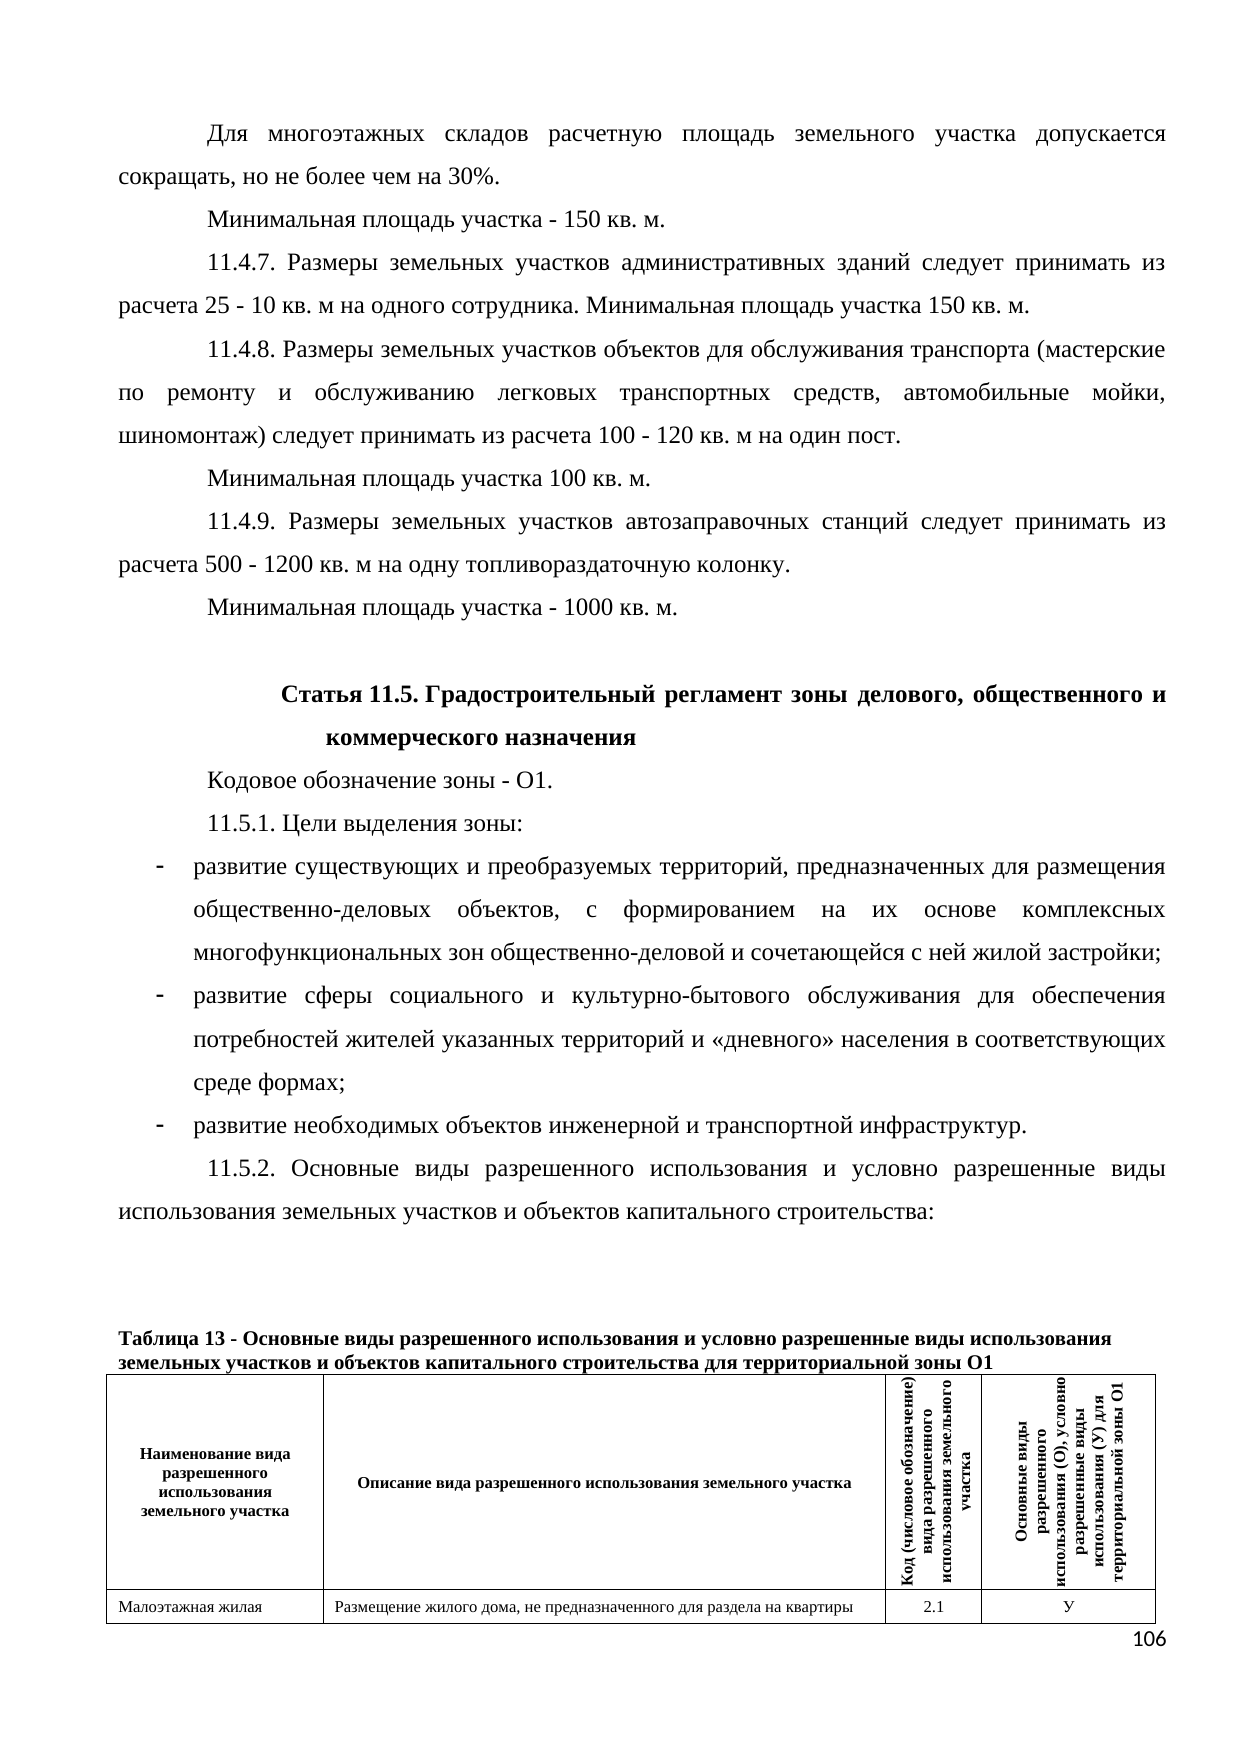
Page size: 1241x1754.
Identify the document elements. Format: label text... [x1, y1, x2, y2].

list развитие необходимых объектов инженерной и транспортной инфраструктур. [156, 1110, 1167, 1139]
text 11.4.8. Размеры земельных участков объектов для обслуживания транспорта (мастерские по ремонту и обслуживанию легковых транспортных средств, автомобильные мойки, шиномонтаж) следует принимать из расчета 100 - 120 кв. м на один пост. [118, 334, 1167, 449]
table_header Наименование вида разрешенного использования земельного участка [107, 1375, 323, 1589]
text 11.4.7. Размеры земельных участков административных зданий следует принимать из расчета 25 - 10 кв. м на одного сотрудника. Минимальная площадь участка 150 кв. м. [118, 247, 1167, 319]
text 11.5.1. Цели выделения зоны: [118, 808, 1167, 837]
table_header Код (числовое обозначение) вида разрешенного использования земельного участка [886, 1375, 981, 1589]
list развитие существующих и преобразуемых территорий, предназначенных для размещения общественно-деловых объектов, с формированием на их основе комплексных многофункциональных зон общественно-деловой и сочетающейся с ней жилой застройки; [156, 851, 1167, 966]
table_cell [324, 1590, 885, 1623]
table_header Основные виды разрешенного использования (О), условно разрешенные виды использования (У) для территориальной зоны О1 [982, 1375, 1155, 1589]
text 11.4.9. Размеры земельных участков автозаправочных станций следует принимать из расчета 500 - 1200 кв. м на одну топливораздаточную колонку. [118, 506, 1167, 578]
text Минимальная площадь участка 100 кв. м. [118, 463, 1167, 492]
table_header Описание вида разрешенного использования земельного участка [324, 1375, 885, 1589]
text Кодовое обозначение зоны - О1. [118, 765, 1167, 794]
text Для многоэтажных складов расчетную площадь земельного участка допускается сокращать, но не более чем на 30%. [118, 118, 1167, 190]
list развитие сферы социального и культурно-бытового обслуживания для обеспечения потребностей жителей указанных территорий и «дневного» населения в соответствующих среде формах; [156, 981, 1167, 1096]
table_cell 2.1 [886, 1590, 981, 1623]
text Минимальная площадь участка - 1000 кв. м. [118, 592, 1167, 621]
text Минимальная площадь участка - 150 кв. м. [118, 204, 1167, 233]
list Градостроительный регламент зоны делового, общественного и коммерческого назначения [281, 679, 1167, 751]
text 11.5.2. Основные виды разрешенного использования и условно разрешенные виды использования земельных участков и объектов капитального строительства: [118, 1153, 1167, 1225]
table_cell У [982, 1590, 1155, 1623]
text Таблица 13 - Основные виды разрешенного использования и условно разрешенные виды использования земельных участков и объектов капитального строительства для территориальной зоны О1 [118, 1326, 1167, 1374]
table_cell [107, 1590, 323, 1623]
